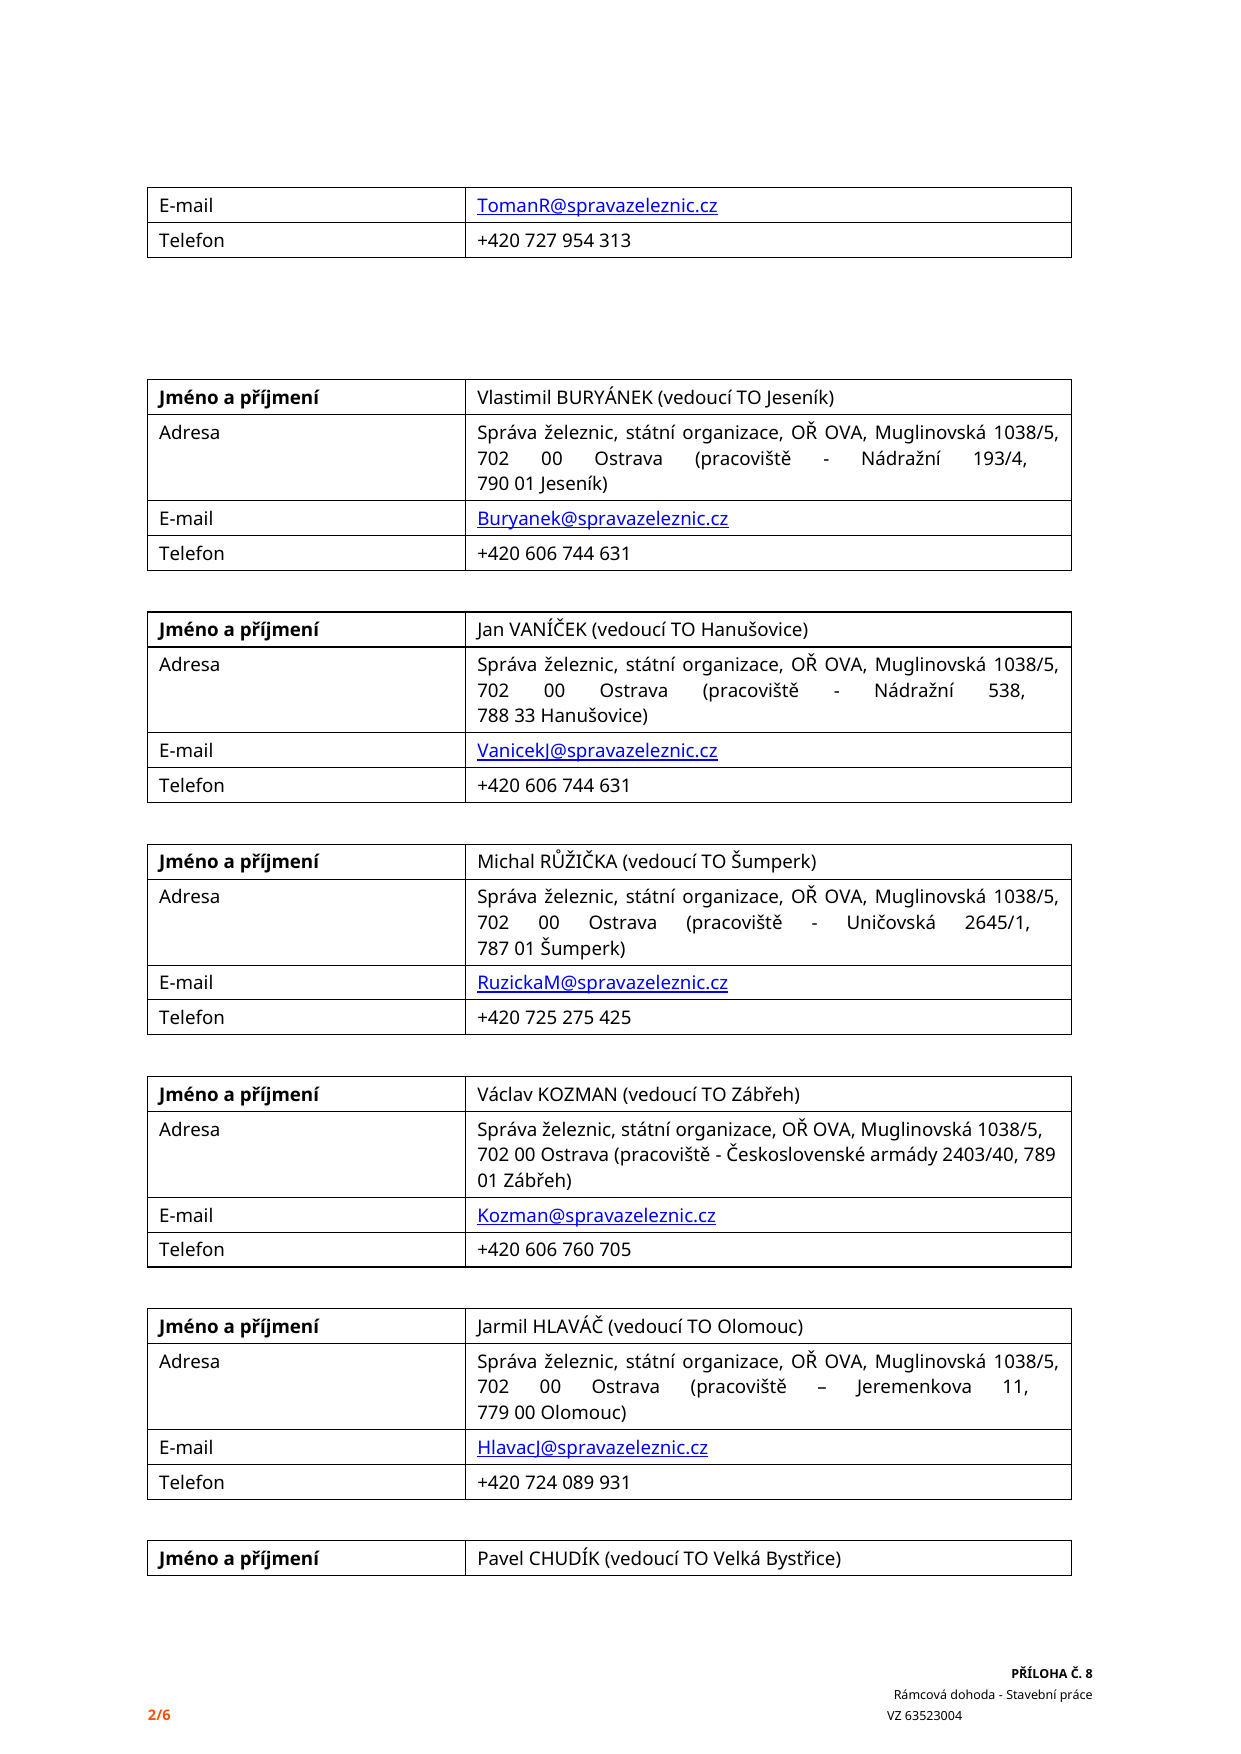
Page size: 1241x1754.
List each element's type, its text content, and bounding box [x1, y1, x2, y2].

table_cell Buryanek@spravazeleznic.cz [466, 501, 1071, 535]
table_header Vlastimil BURYÁNEK (vedoucí TO Jeseník) [466, 380, 1071, 414]
table_cell Telefon [148, 768, 465, 802]
table_cell Adresa [148, 415, 465, 500]
table_cell Adresa [148, 1112, 465, 1197]
table_cell HlavacJ@spravazeleznic.cz [466, 1430, 1071, 1464]
table_cell RuzickaM@spravazeleznic.cz [466, 966, 1071, 999]
table_cell E-mail [148, 1198, 465, 1232]
table_cell +420 606 760 705 [466, 1233, 1071, 1266]
table_cell E-mail [148, 966, 465, 999]
table_cell Adresa [148, 1344, 465, 1429]
table_header Jarmil HLAVÁČ (vedoucí TO Olomouc) [466, 1309, 1071, 1343]
table_header Jan VANÍČEK (vedoucí TO Hanušovice) [466, 613, 1071, 646]
table_cell +420 725 275 425 [466, 1000, 1071, 1034]
table_cell Telefon [148, 536, 465, 570]
table_header Pavel CHUDÍK (vedoucí TO Velká Bystřice) [466, 1541, 1071, 1575]
table_cell Správa železnic, státní organizace, OŘ OVA, Muglinovská 1038/5, 702 00 Ostrava (pracoviště - Nádražní 538, 788 33 Hanušovice) [466, 648, 1071, 732]
table_header Michal RŮŽIČKA (vedoucí TO Šumperk) [466, 845, 1071, 878]
table_cell VanicekJ@spravazeleznic.cz [466, 733, 1071, 767]
table_header Václav KOZMAN (vedoucí TO Zábřeh) [466, 1077, 1071, 1111]
table_cell Telefon [148, 1465, 465, 1499]
table_cell Adresa [148, 648, 465, 732]
table_cell Kozman@spravazeleznic.cz [466, 1198, 1071, 1232]
table_header Jméno a příjmení [148, 1309, 465, 1343]
table_header Jméno a příjmení [148, 1077, 465, 1111]
table_cell Správa železnic, státní organizace, OŘ OVA, Muglinovská 1038/5, 702 00 Ostrava (pracoviště - Uničovská 2645/1, 787 01 Šumperk) [466, 880, 1071, 964]
table_cell Správa železnic, státní organizace, OŘ OVA, Muglinovská 1038/5, 702 00 Ostrava (pracoviště – Jeremenkova 11, 779 00 Olomouc) [466, 1344, 1071, 1429]
table_cell TomanR@spravazeleznic.cz [466, 188, 1071, 222]
table_cell +420 727 954 313 [466, 223, 1071, 257]
table_header Jméno a příjmení [148, 613, 465, 646]
table_header Jméno a příjmení [148, 1541, 465, 1575]
table_cell E-mail [148, 501, 465, 535]
table_cell Adresa [148, 880, 465, 964]
table_header Jméno a příjmení [148, 380, 465, 414]
table_cell Telefon [148, 223, 465, 257]
table_header Jméno a příjmení [148, 845, 465, 878]
table_cell E-mail [148, 188, 465, 222]
table_cell Telefon [148, 1233, 465, 1266]
table_cell Telefon [148, 1000, 465, 1034]
table_cell E-mail [148, 1430, 465, 1464]
table_cell Správa železnic, státní organizace, OŘ OVA, Muglinovská 1038/5, 702 00 Ostrava (pracoviště - Nádražní 193/4, 790 01 Jeseník) [466, 415, 1071, 500]
table_cell E-mail [148, 733, 465, 767]
table_cell +420 606 744 631 [466, 768, 1071, 802]
table_cell +420 606 744 631 [466, 536, 1071, 570]
table_cell Správa železnic, státní organizace, OŘ OVA, Muglinovská 1038/5, 702 00 Ostrava (pracoviště - Československé armády 2403/40, 789 01 Zábřeh) [466, 1112, 1071, 1197]
table_cell +420 724 089 931 [466, 1465, 1071, 1499]
